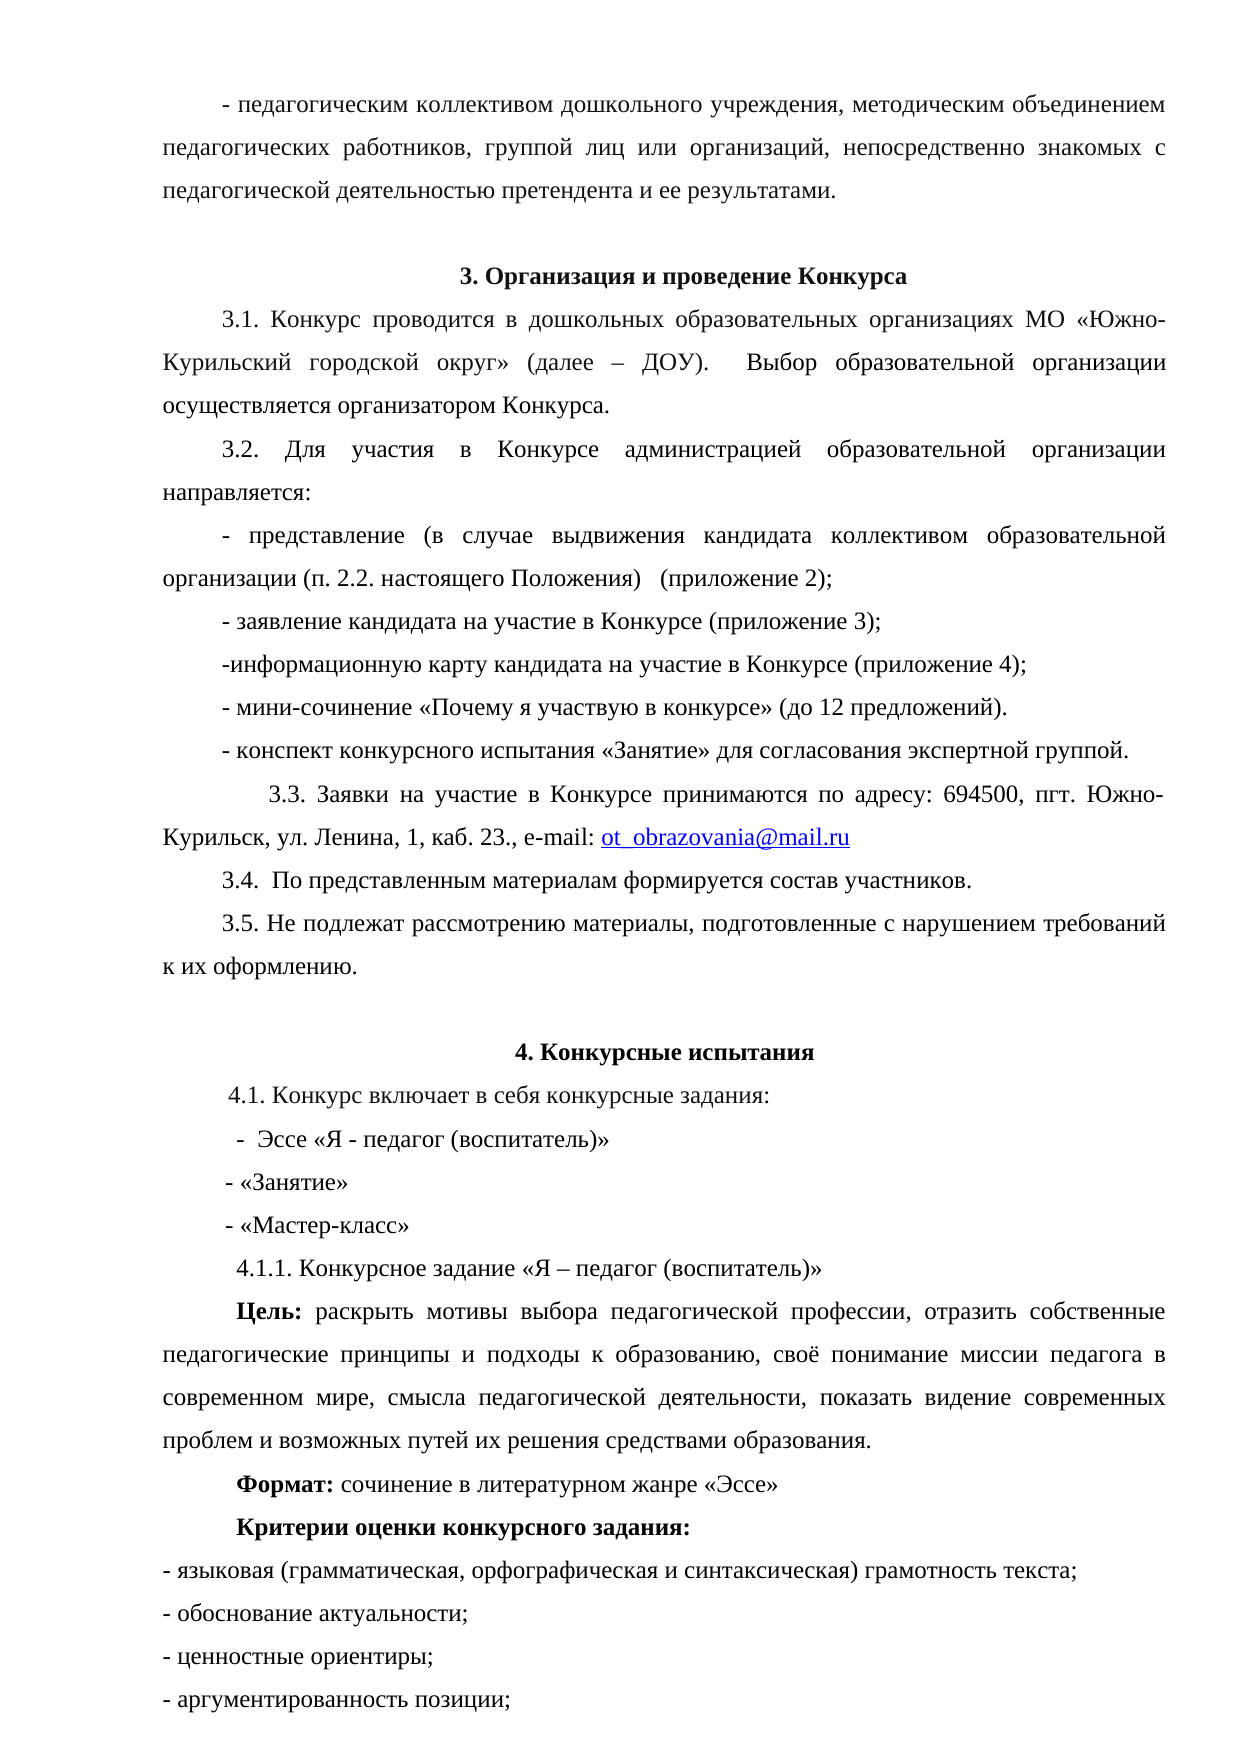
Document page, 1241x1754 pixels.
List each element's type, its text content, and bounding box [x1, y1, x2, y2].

text 4. Конкурсные испытания [162, 1037, 1167, 1066]
text 3. Организация и проведение Конкурса [162, 261, 1167, 290]
text Критерии оценки конкурсного задания: [162, 1512, 1167, 1541]
text 4.1. Конкурс включает в себя конкурсные задания: [162, 1081, 1167, 1109]
text 3.4. По представленным материалам формируется состав участников. [162, 865, 1167, 894]
text - конспект конкурсного испытания «Занятие» для согласования экспертной группой. [162, 736, 1167, 764]
text Формат: сочинение в литературном жанре «Эссе» [162, 1469, 1167, 1497]
text - ценностные ориентиры; [162, 1641, 1167, 1670]
text - обоснование актуальности; [162, 1598, 1167, 1627]
text - «Мастер-класс» [162, 1210, 1167, 1239]
text -информационную карту кандидата на участие в Конкурсе (приложение 4); [162, 649, 1167, 678]
text - представление (в случае выдвижения кандидата коллективом образовательной организации (п. 2.2. настоящего Положения) (приложение 2); [162, 520, 1167, 592]
text - языковая (грамматическая, орфографическая и синтаксическая) грамотность текста; [162, 1555, 1167, 1584]
text 3.5. Не подлежат рассмотрению материалы, подготовленные с нарушением требований к их оформлению. [162, 908, 1167, 980]
text - «Занятие» [162, 1167, 1167, 1196]
text 3.1. Конкурс проводится в дошкольных образовательных организациях МО «Южно-Курильский городской округ» (далее – ДОУ). Выбор образовательной организации осуществляется организатором Конкурса. [162, 304, 1167, 419]
text 4.1.1. Конкурсное задание «Я – педагог (воспитатель)» [162, 1253, 1167, 1282]
text - мини-сочинение «Почему я участвую в конкурсе» (до 12 предложений). [162, 692, 1167, 721]
text 3.3. Заявки на участие в Конкурсе принимаются по адресу: 694500, пгт. Южно-Курильск, ул. Ленина, 1, каб. 23., e-mail: ot_obrazovania@mail.ru [162, 779, 1167, 851]
text 3.2. Для участия в Конкурсе администрацией образовательной организации направляется: [162, 434, 1167, 506]
text Цель: раскрыть мотивы выбора педагогической профессии, отразить собственные педагогические принципы и подходы к образованию, своё понимание миссии педагога в современном мире, смысла педагогической деятельности, показать видение современных проблем и возможных путей их решения средствами образования. [162, 1296, 1167, 1454]
text - педагогическим коллективом дошкольного учреждения, методическим объединением педагогических работников, группой лиц или организаций, непосредственно знакомых с педагогической деятельностью претендента и ее результатами. [162, 89, 1167, 204]
text - заявление кандидата на участие в Конкурсе (приложение 3); [162, 606, 1167, 635]
text - Эссе «Я - педагог (воспитатель)» [162, 1124, 1167, 1152]
text - аргументированность позиции; [162, 1684, 1167, 1713]
